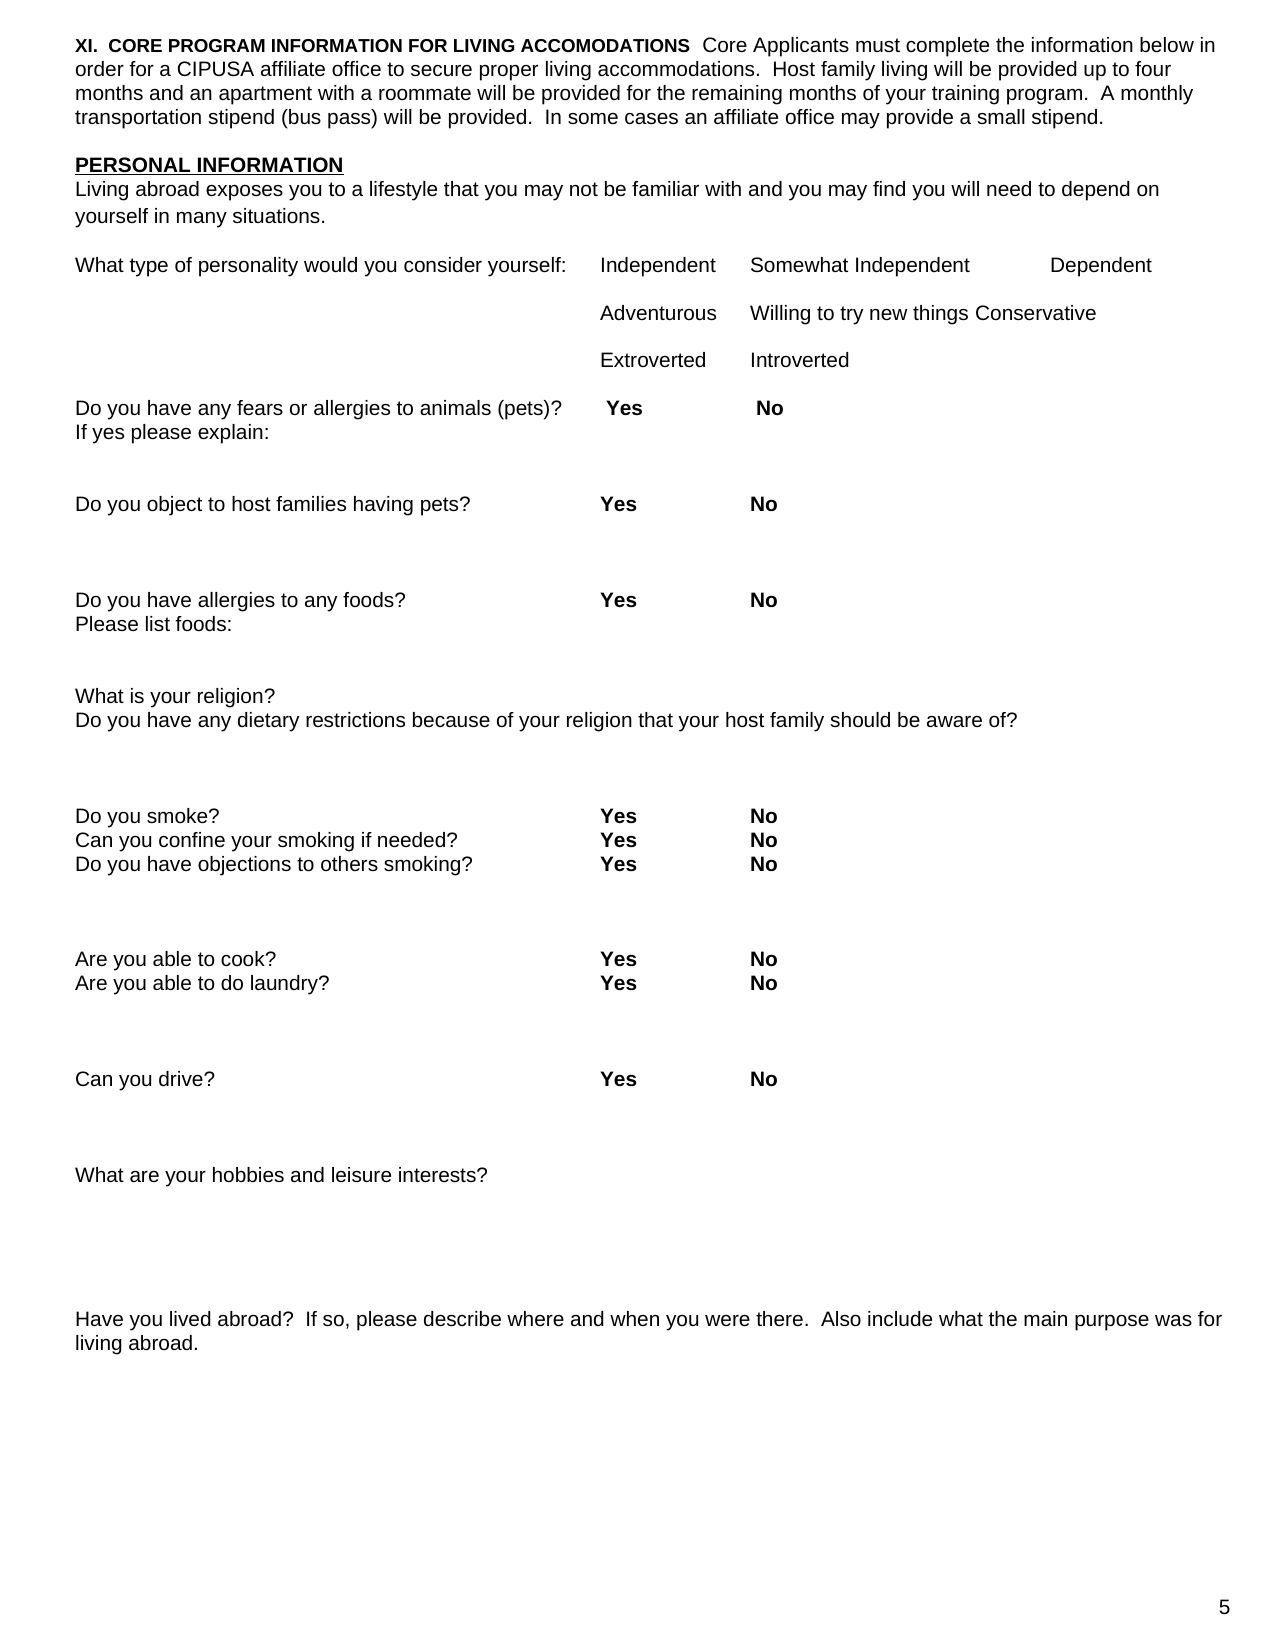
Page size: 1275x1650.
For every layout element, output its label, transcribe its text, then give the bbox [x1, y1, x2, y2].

text What type of personality would you consider yourself: Independent Somewhat Independent Dependent [75, 252, 1230, 276]
text Living abroad exposes you to a lifestyle that you may not be familiar with and you may find you will need to depend on yourself in many situations. [75, 177, 1230, 228]
text Do you have allergies to any foods? Yes No [75, 588, 1230, 612]
text What is your religion? [75, 684, 1230, 708]
text PERSONAL INFORMATION [75, 153, 1230, 177]
text Can you drive? Yes No [75, 1067, 1230, 1091]
text XI. CORE PROGRAM INFORMATION FOR LIVING ACCOMODATIONS Core Applicants must complete the information below in order for a CIPUSA affiliate office to secure proper living accommodations. Host family living will be provided up to four months and an apartment with a roommate will be provided for the remaining months of your training program. A monthly transportation stipend (bus pass) will be provided. In some cases an affiliate office may provide a small stipend. [75, 33, 1230, 129]
text Are you able to cook? Yes No [75, 947, 1230, 971]
text Do you smoke? Yes No [75, 803, 1230, 827]
text Do you have any fears or allergies to animals (pets)? Yes No [75, 396, 1230, 420]
text Please list foods: [75, 612, 1230, 636]
text Are you able to do laundry? Yes No [75, 971, 1230, 995]
text Adventurous Willing to try new things Conservative [525, 300, 1230, 324]
text Do you have objections to others smoking? Yes No [75, 851, 1230, 875]
text Extroverted Introverted [525, 348, 1230, 372]
text Do you have any dietary restrictions because of your religion that your host family should be aware of? [75, 708, 1230, 732]
text If yes please explain: [75, 420, 1230, 444]
text What are your hobbies and leisure interests? [75, 1163, 1230, 1187]
text Do you object to host families having pets? Yes No [75, 492, 1230, 516]
text Have you lived abroad? If so, please describe where and when you were there. Also include what the main purpose was for living abroad. [75, 1307, 1230, 1355]
text Can you confine your smoking if needed? Yes No [75, 827, 1230, 851]
